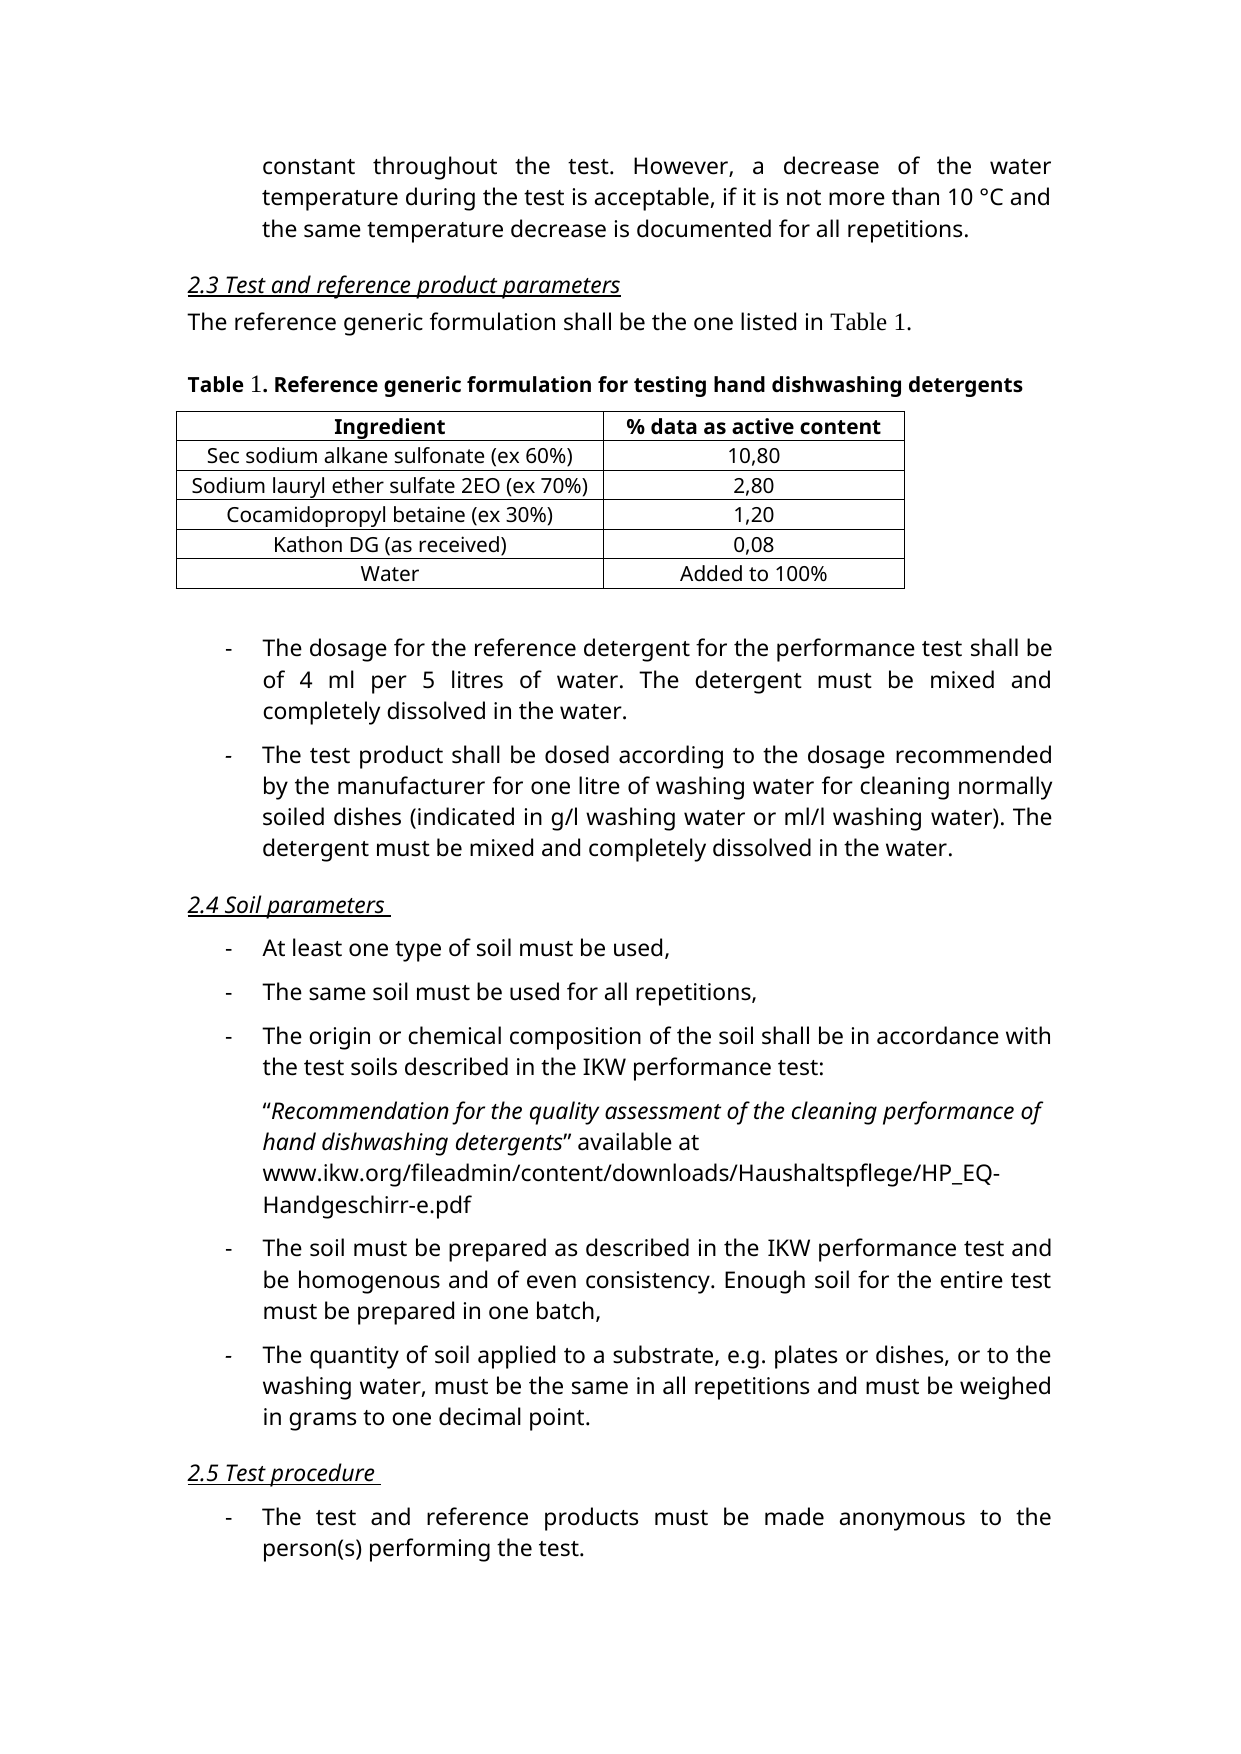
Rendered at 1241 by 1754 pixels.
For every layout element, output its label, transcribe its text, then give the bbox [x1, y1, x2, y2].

subtitle 2.4 Soil parameters [187, 889, 1053, 920]
table_cell Kathon DG (as received) [177, 530, 603, 558]
subtitle 2.3 Test and reference product parameters [187, 269, 1053, 300]
list At least one type of soil must be used, [225, 932, 1053, 964]
text Table 1. Reference generic formulation for testing hand dishwashing detergents [187, 369, 1053, 398]
table_cell Cocamidopropyl betaine (ex 30%) [177, 500, 603, 529]
text The reference generic formulation shall be the one listed in Table 1. [187, 306, 1053, 337]
table_cell Sodium lauryl ether sulfate 2EO (ex 70%) [177, 471, 603, 499]
list The quantity of soil applied to a substrate, e.g. plates or dishes, or to the washing water, must be the same in all repetitions and must be weighed in grams to one decimal point. [225, 1339, 1053, 1432]
text “Recommendation for the quality assessment of the cleaning performance of hand dishwashing detergents” available at www.ikw.org/fileadmin/content/downloads/Haushaltspflege/HP_EQ-Handgeschirr-e.pdf [262, 1095, 1053, 1220]
table_header Ingredient [177, 412, 603, 440]
table_header % data as active content [604, 412, 904, 440]
table_cell Added to 100% [604, 559, 904, 588]
list The same soil must be used for all repetitions, [225, 976, 1053, 1007]
list The test and reference products must be made anonymous to the person(s) performing the test. [225, 1501, 1053, 1564]
table_cell 2,80 [604, 471, 904, 499]
list The origin or chemical composition of the soil shall be in accordance with the test soils described in the IKW performance test: [225, 1020, 1053, 1082]
table_cell 1,20 [604, 500, 904, 529]
list The dosage for the reference detergent for the performance test shall be of 4 ml per 5 litres of water. The detergent must be mixed and completely dissolved in the water. [225, 632, 1053, 726]
table_cell 10,80 [604, 441, 904, 470]
list The soil must be prepared as described in the IKW performance test and be homogenous and of even consistency. Enough soil for the entire test must be prepared in one batch, [225, 1232, 1053, 1326]
table_cell Sec sodium alkane sulfonate (ex 60%) [177, 441, 603, 470]
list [225, 150, 1053, 244]
table_cell Water [177, 559, 603, 588]
list The test product shall be dosed according to the dosage recommended by the manufacturer for one litre of washing water for cleaning normally soiled dishes (indicated in g/l washing water or ml/l washing water). The detergent must be mixed and completely dissolved in the water. [225, 739, 1053, 864]
table_cell 0,08 [604, 530, 904, 558]
subtitle 2.5 Test procedure [187, 1457, 1053, 1489]
